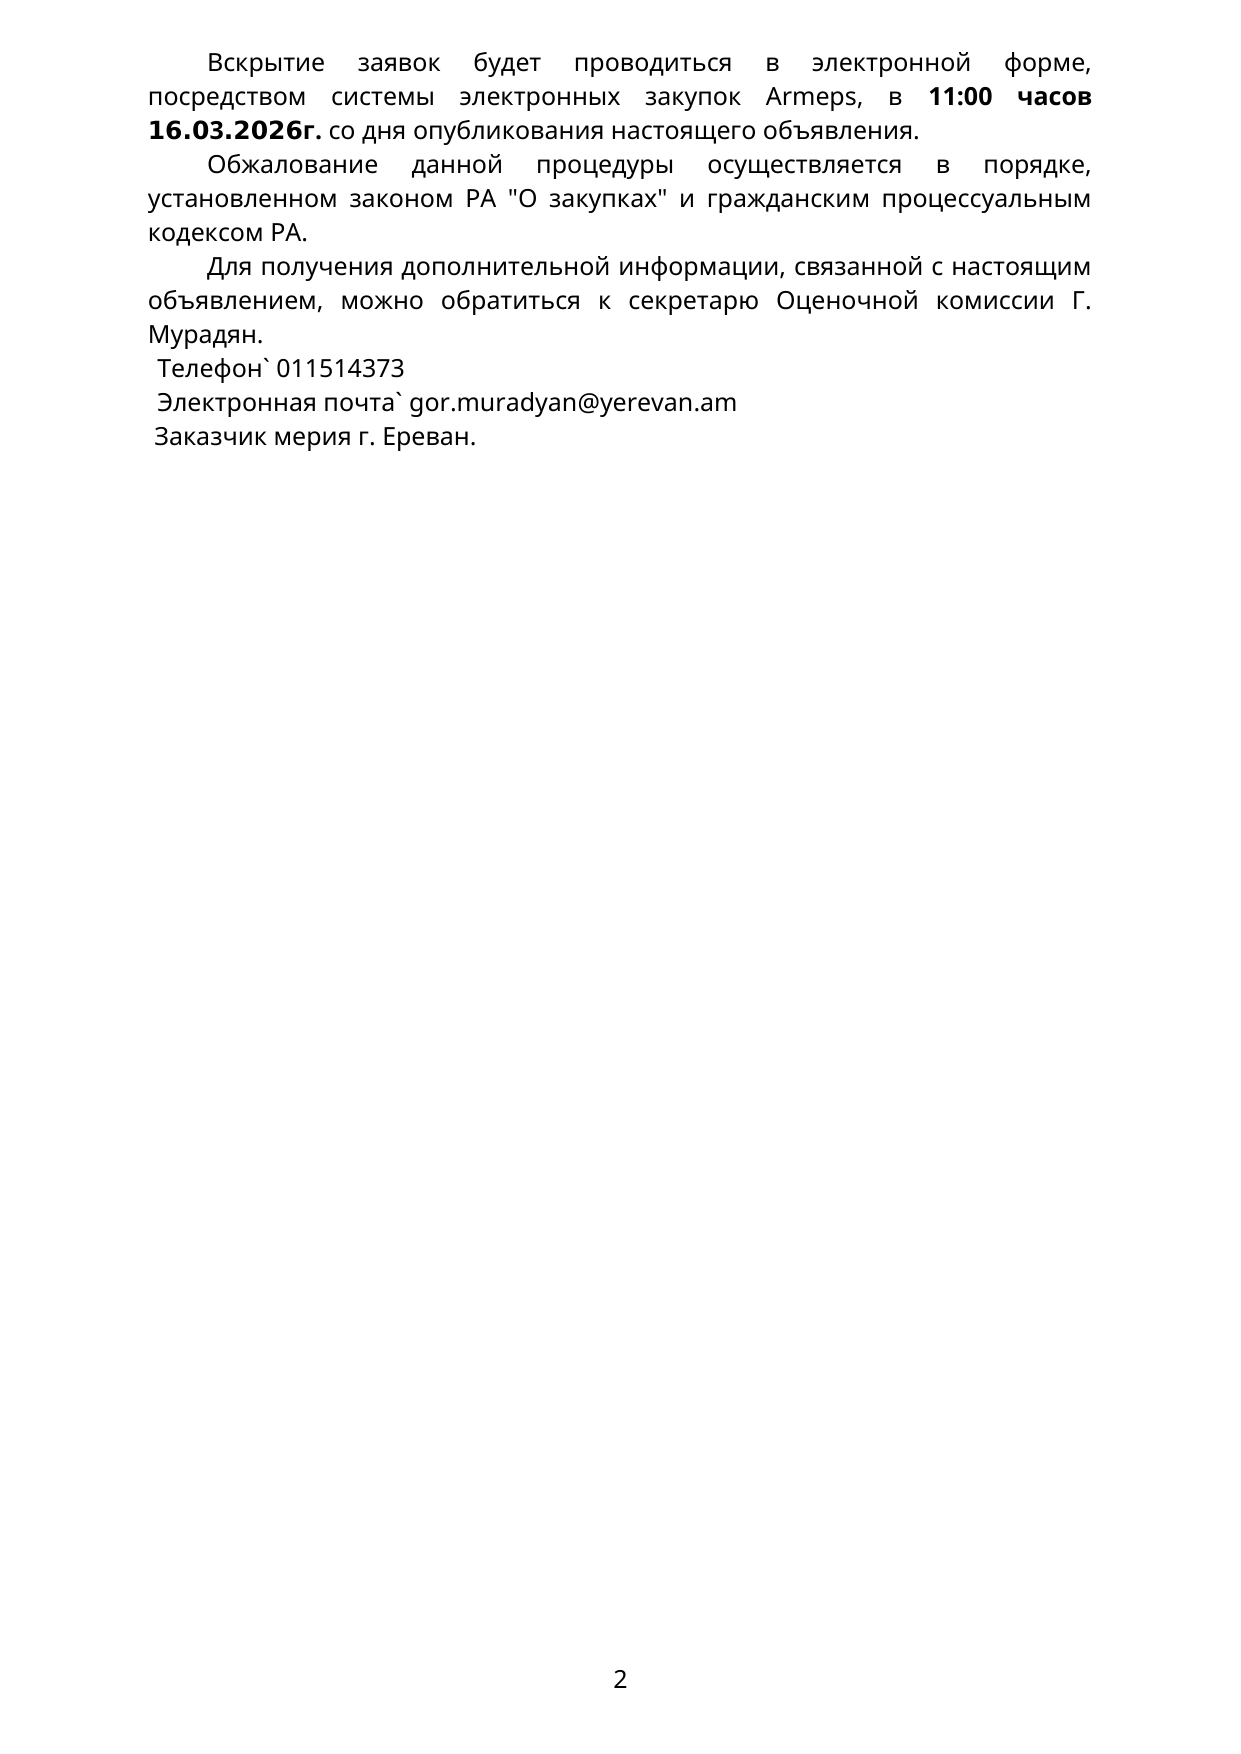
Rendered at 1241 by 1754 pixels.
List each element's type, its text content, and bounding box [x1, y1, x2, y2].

text Телефон` 011514373 [148, 351, 1092, 385]
text Для получения дополнительной информации, связанной с настоящим объявлением, можно обратиться к секретарю Оценочной комиссии Г. Мурадян. [148, 249, 1092, 351]
text Вскрытие заявок будет проводиться в электронной форме, посредством системы электронных закупок Armeps, в 11:00 часов 16.03.2026г. со дня опубликования настоящего объявления. [148, 44, 1092, 147]
text Обжалование данной процедуры осуществляется в порядке, установленном законом РА "О закупках" и гражданским процессуальным кодексом РА. [148, 147, 1092, 249]
text Электронная почта` gor.muradyan@yerevan.am [148, 385, 1092, 419]
text Заказчик мерия г. Ереван. [148, 419, 1092, 453]
